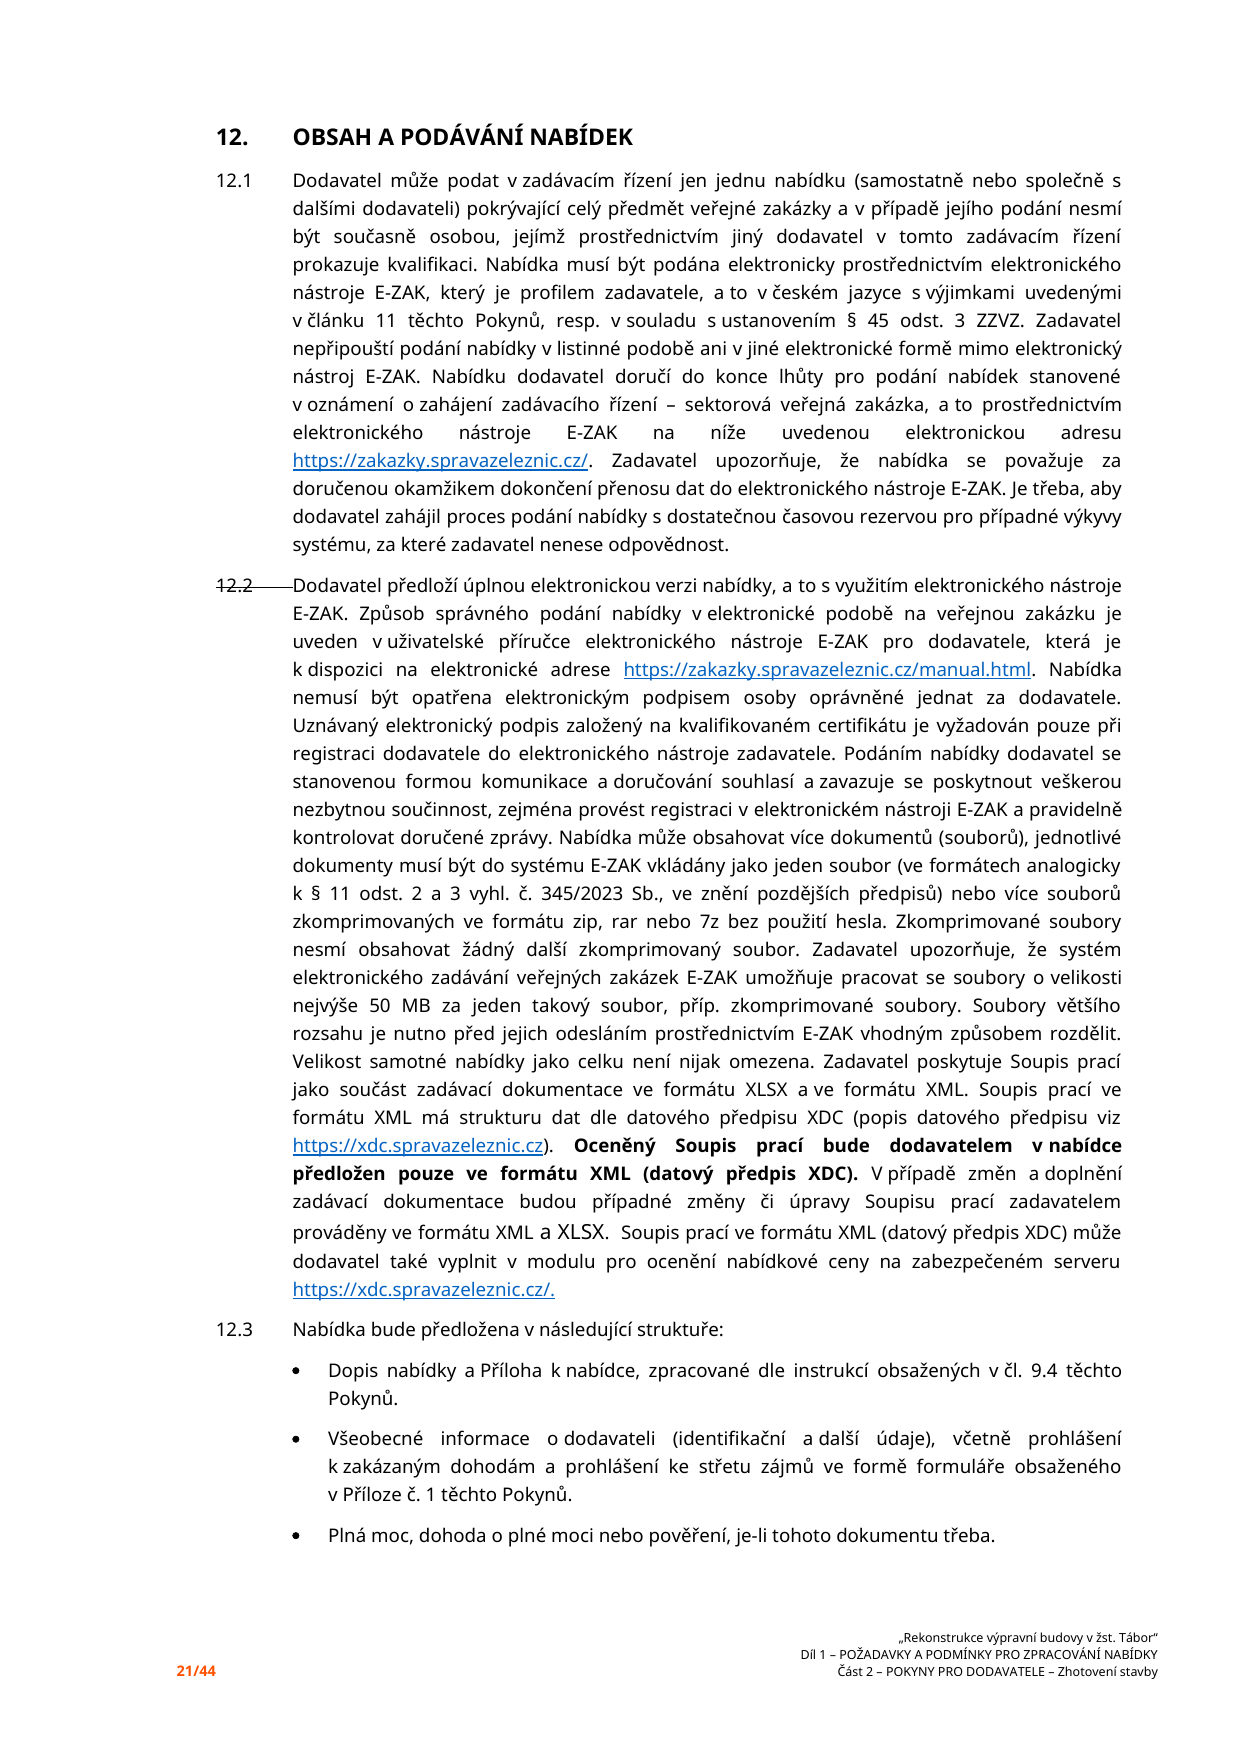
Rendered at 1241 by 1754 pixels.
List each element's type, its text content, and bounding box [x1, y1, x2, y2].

text Nabídka bude předložena v následující struktuře: [216, 1317, 1122, 1342]
text Dopis nabídky a Příloha k nabídce, zpracované dle instrukcí obsažených v čl. 9.4 těchto Pokynů. [292, 1357, 1122, 1411]
text Všeobecné informace o dodavateli (identifikační a další údaje), včetně prohlášení k zakázaným dohodám a prohlášení ke střetu zájmů ve formě formuláře obsaženého v Příloze č. 1 těchto Pokynů. [292, 1426, 1122, 1507]
text OBSAH a PODÁVÁNÍ NABÍDEK [216, 121, 1122, 152]
text Dodavatel předloží úplnou elektronickou verzi nabídky, a to s využitím elektronického nástroje E-ZAK. Způsob správného podání nabídky v elektronické podobě na veřejnou zakázku je uveden v uživatelské příručce elektronického nástroje E-ZAK pro dodavatele, která je k dispozici na elektronické adrese https://zakazky.spravazeleznic.cz/manual.html. Nabídka nemusí být opatřena elektronickým podpisem osoby oprávněné jednat za dodavatele. Uznávaný elektronický podpis založený na kvalifikovaném certifikátu je vyžadován pouze při registraci dodavatele do elektronického nástroje zadavatele. Podáním nabídky dodavatel se stanovenou formou komunikace a doručování souhlasí a zavazuje se poskytnout veškerou nezbytnou součinnost, zejména provést registraci v elektronickém nástroji E-ZAK a pravidelně kontrolovat doručené zprávy. Nabídka může obsahovat více dokumentů (souborů), jednotlivé dokumenty musí být do systému E-ZAK vkládány jako jeden soubor (ve formátech analogicky k § 11 odst. 2 a 3 vyhl. č. 345/2023 Sb., ve znění pozdějších předpisů) nebo více souborů zkomprimovaných ve formátu zip, rar nebo 7z bez použití hesla. Zkomprimované soubory nesmí obsahovat žádný další zkomprimovaný soubor. Zadavatel upozorňuje, že systém elektronického zadávání veřejných zakázek E-ZAK umožňuje pracovat se soubory o velikosti nejvýše 50 MB za jeden takový soubor, příp. zkomprimované soubory. Soubory většího rozsahu je nutno před jejich odesláním prostřednictvím E-ZAK vhodným způsobem rozdělit. Velikost samotné nabídky jako celku není nijak omezena. Zadavatel poskytuje Soupis prací jako součást zadávací dokumentace ve formátu XLSX a ve formátu XML. Soupis prací ve formátu XML má strukturu dat dle datového předpisu XDC (popis datového předpisu viz https://xdc.spravazeleznic.cz). Oceněný Soupis prací bude dodavatelem v nabídce předložen pouze ve formátu XML (datový předpis XDC). V případě změn a doplnění zadávací dokumentace budou případné změny či úpravy Soupisu prací zadavatelem prováděny ve formátu XML a XLSX. Soupis prací ve formátu XML (datový předpis XDC) může dodavatel také vyplnit v modulu pro ocenění nabídkové ceny na zabezpečeném serveru https://xdc.spravazeleznic.cz/. [216, 572, 1122, 1302]
text Plná moc, dohoda o plné moci nebo pověření, je-li tohoto dokumentu třeba. [292, 1522, 1122, 1548]
text Dodavatel může podat v zadávacím řízení jen jednu nabídku (samostatně nebo společně s dalšími dodavateli) pokrývající celý předmět veřejné zakázky a v případě jejího podání nesmí být současně osobou, jejímž prostřednictvím jiný dodavatel v tomto zadávacím řízení prokazuje kvalifikaci. Nabídka musí být podána elektronicky prostřednictvím elektronického nástroje E-ZAK, který je profilem zadavatele, a to v českém jazyce s výjimkami uvedenými v článku 11 těchto Pokynů, resp. v souladu s ustanovením § 45 odst. 3 ZZVZ. Zadavatel nepřipouští podání nabídky v listinné podobě ani v jiné elektronické formě mimo elektronický nástroj E-ZAK. Nabídku dodavatel doručí do konce lhůty pro podání nabídek stanovené v oznámení o zahájení zadávacího řízení – sektorová veřejná zakázka, a to prostřednictvím elektronického nástroje E-ZAK na níže uvedenou elektronickou adresu https://zakazky.spravazeleznic.cz/. Zadavatel upozorňuje, že nabídka se považuje za doručenou okamžikem dokončení přenosu dat do elektronického nástroje E-ZAK. Je třeba, aby dodavatel zahájil proces podání nabídky s dostatečnou časovou rezervou pro případné výkyvy systému, za které zadavatel nenese odpovědnost. [216, 167, 1122, 557]
